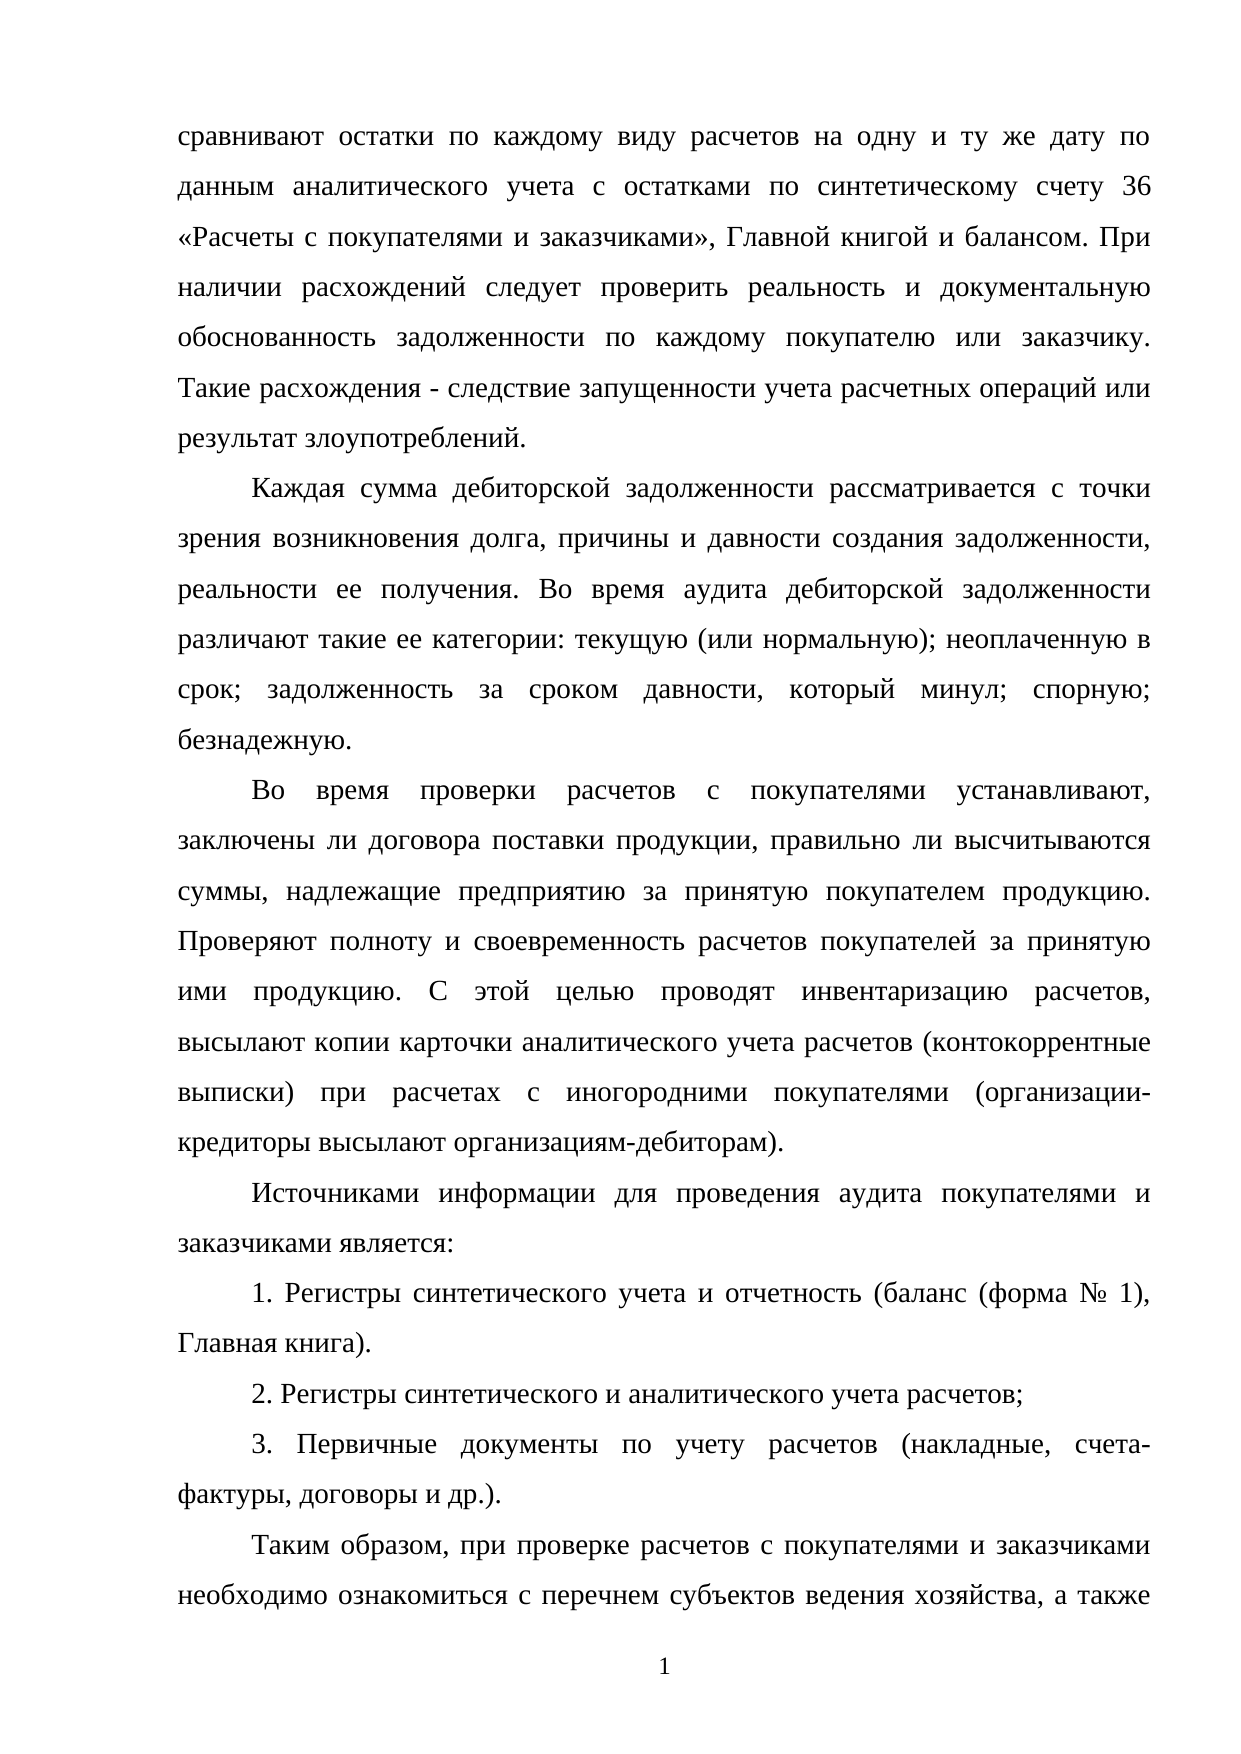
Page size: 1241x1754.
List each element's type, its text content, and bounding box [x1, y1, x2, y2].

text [177, 118, 1152, 453]
text 3. Первичные документы по учету расчетов (накладные, счета-фактуры, договоры и др.). [177, 1426, 1152, 1510]
text Каждая сумма дебиторской задолженности рассматривается с точки зрения возникновения долга, причины и давности создания задолженности, реальности ее получения. Во время аудита дебиторской задолженности различают такие ее категории: текущую (или нормальную); неоплаченную в срок; задолженность за сроком давности, который минул; спорную; безнадежную. [177, 470, 1152, 755]
text 1. Регистры синтетического учета и отчетность (баланс (форма № 1), Главная книга). [177, 1275, 1152, 1359]
text 2. Регистры синтетического и аналитического учета расчетов; [177, 1376, 1152, 1409]
text Источниками информации для проведения аудита покупателями и заказчиками является: [177, 1175, 1152, 1258]
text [177, 1527, 1152, 1611]
text Во время проверки расчетов с покупателями устанавливают, заключены ли договора поставки продукции, правильно ли высчитываются суммы, надлежащие предприятию за принятую покупателем продукцию. Проверяют полноту и своевременность расчетов покупателей за принятую ими продукцию. С этой целью проводят инвентаризацию расчетов, высылают копии карточки аналитического учета расчетов (контокоррентные выписки) при расчетах с иногородними покупателями (организации-кредиторы высылают организациям-дебиторам). [177, 772, 1152, 1158]
